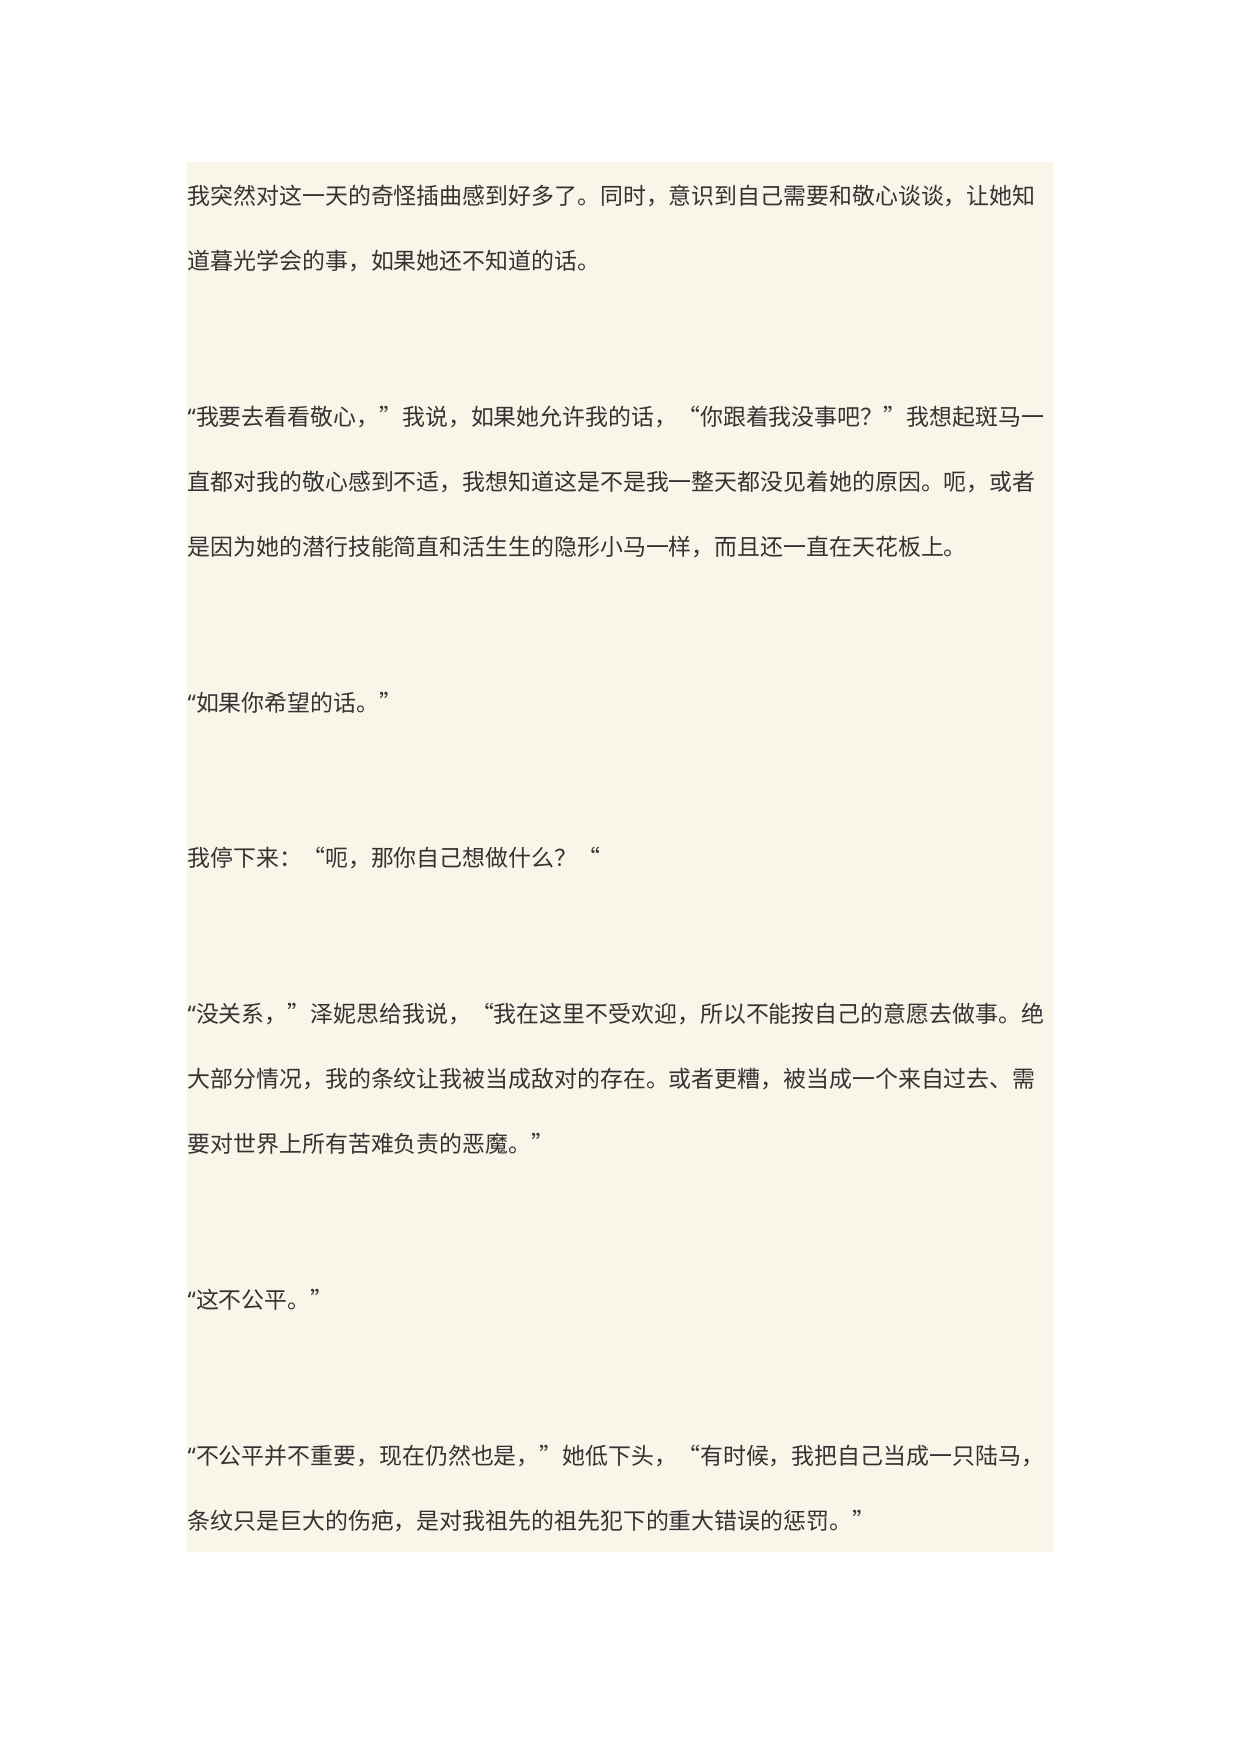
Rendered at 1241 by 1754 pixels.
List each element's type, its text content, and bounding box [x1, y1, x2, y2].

text 我突然对这一天的奇怪插曲感到好多了。同时，意识到自己需要和敬心谈谈，让她知道暮光学会的事，如果她还不知道的话。 [187, 162, 1053, 292]
text “不公平并不重要，现在仍然也是，”她低下头，“有时候，我把自己当成一只陆马，条纹只是巨大的伤疤，是对我祖先的祖先犯下的重大错误的惩罚。” [187, 1422, 1053, 1552]
text “没关系，”泽妮思给我说，“我在这里不受欢迎，所以不能按自己的意愿去做事。绝大部分情况，我的条纹让我被当成敌对的存在。或者更糟，被当成一个来自过去、需要对世界上所有苦难负责的恶魔。” [187, 980, 1053, 1175]
text “如果你希望的话。” [187, 669, 1053, 734]
text 我停下来：“呃，那你自己想做什么？“ [187, 824, 1053, 889]
text “这不公平。” [187, 1266, 1053, 1331]
text “我要去看看敬心，”我说，如果她允许我的话，“你跟着我没事吧？”我想起斑马一直都对我的敬心感到不适，我想知道这是不是我一整天都没见着她的原因。呃，或者是因为她的潜行技能简直和活生生的隐形小马一样，而且还一直在天花板上。 [187, 383, 1053, 578]
